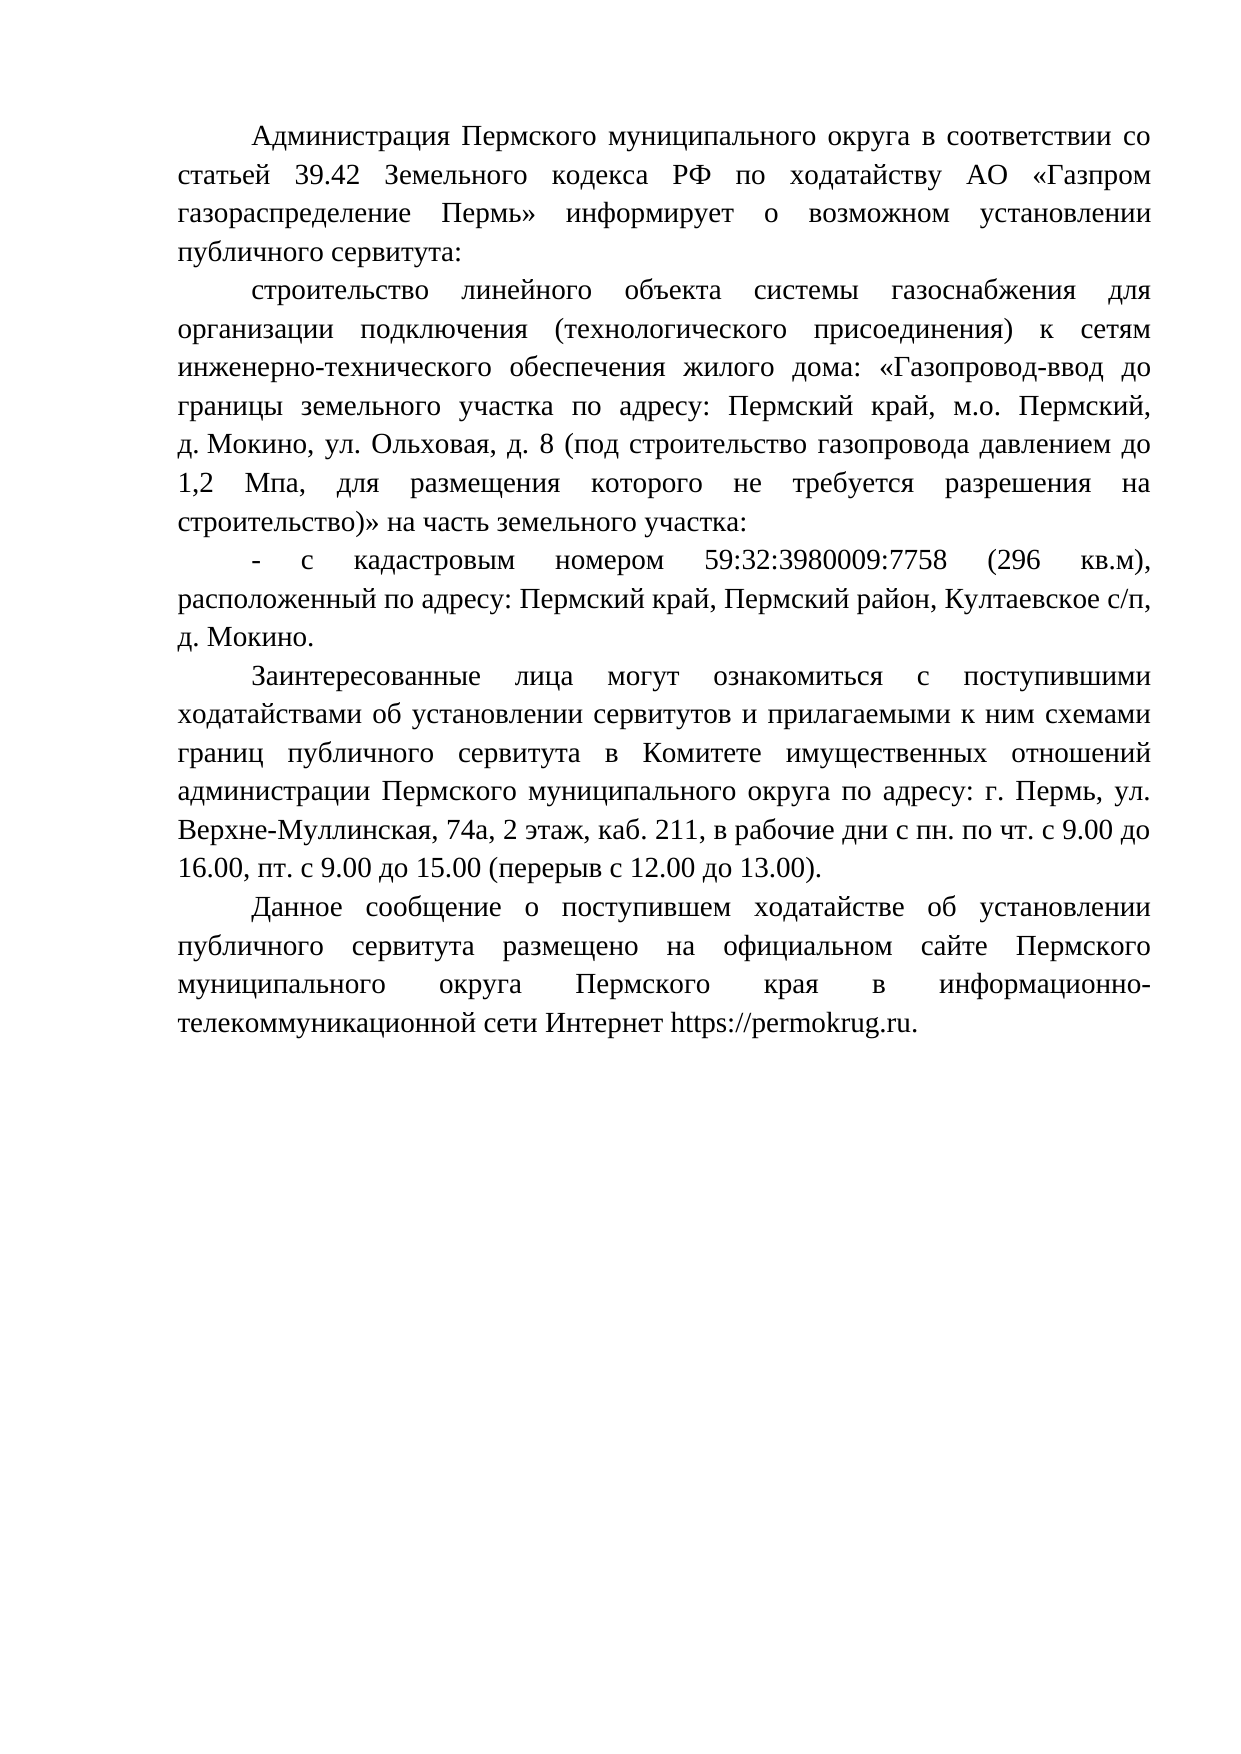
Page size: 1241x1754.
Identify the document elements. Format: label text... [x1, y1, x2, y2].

text - с кадастровым номером 59:32:3980009:7758 (296 кв.м), расположенный по адресу: Пермский край, Пермский район, Култаевское с/п, д. Мокино. [177, 542, 1152, 653]
text Заинтересованные лица могут ознакомиться с поступившими ходатайствами об установлении сервитутов и прилагаемыми к ним схемами границ публичного сервитута в Комитете имущественных отношений администрации Пермского муниципального округа по адресу: г. Пермь, ул. Верхне-Муллинская, 74а, 2 этаж, каб. 211, в рабочие дни с пн. по чт. с 9.00 до 16.00, пт. с 9.00 до 15.00 (перерыв с 12.00 до 13.00). [177, 658, 1152, 884]
text строительство линейного объекта системы газоснабжения для организации подключения (технологического присоединения) к сетям инженерно-технического обеспечения жилого дома: «Газопровод-ввод до границы земельного участка по адресу: Пермский край, м.о. Пермский, д. Мокино, ул. Ольховая, д. 8 (под строительство газопровода давлением до 1,2 Мпа, для размещения которого не требуется разрешения на строительство)» на часть земельного участка: [177, 272, 1152, 537]
text Данное сообщение о поступившем ходатайстве об установлении публичного сервитута размещено на официальном сайте Пермского муниципального округа Пермского края в информационно-телекоммуникационной сети Интернет https://permokrug.ru. [177, 889, 1152, 1038]
text Администрация Пермского муниципального округа в соответствии со статьей 39.42 Земельного кодекса РФ по ходатайству АО «Газпром газораспределение Пермь» информирует о возможном установлении публичного сервитута: [177, 118, 1152, 267]
